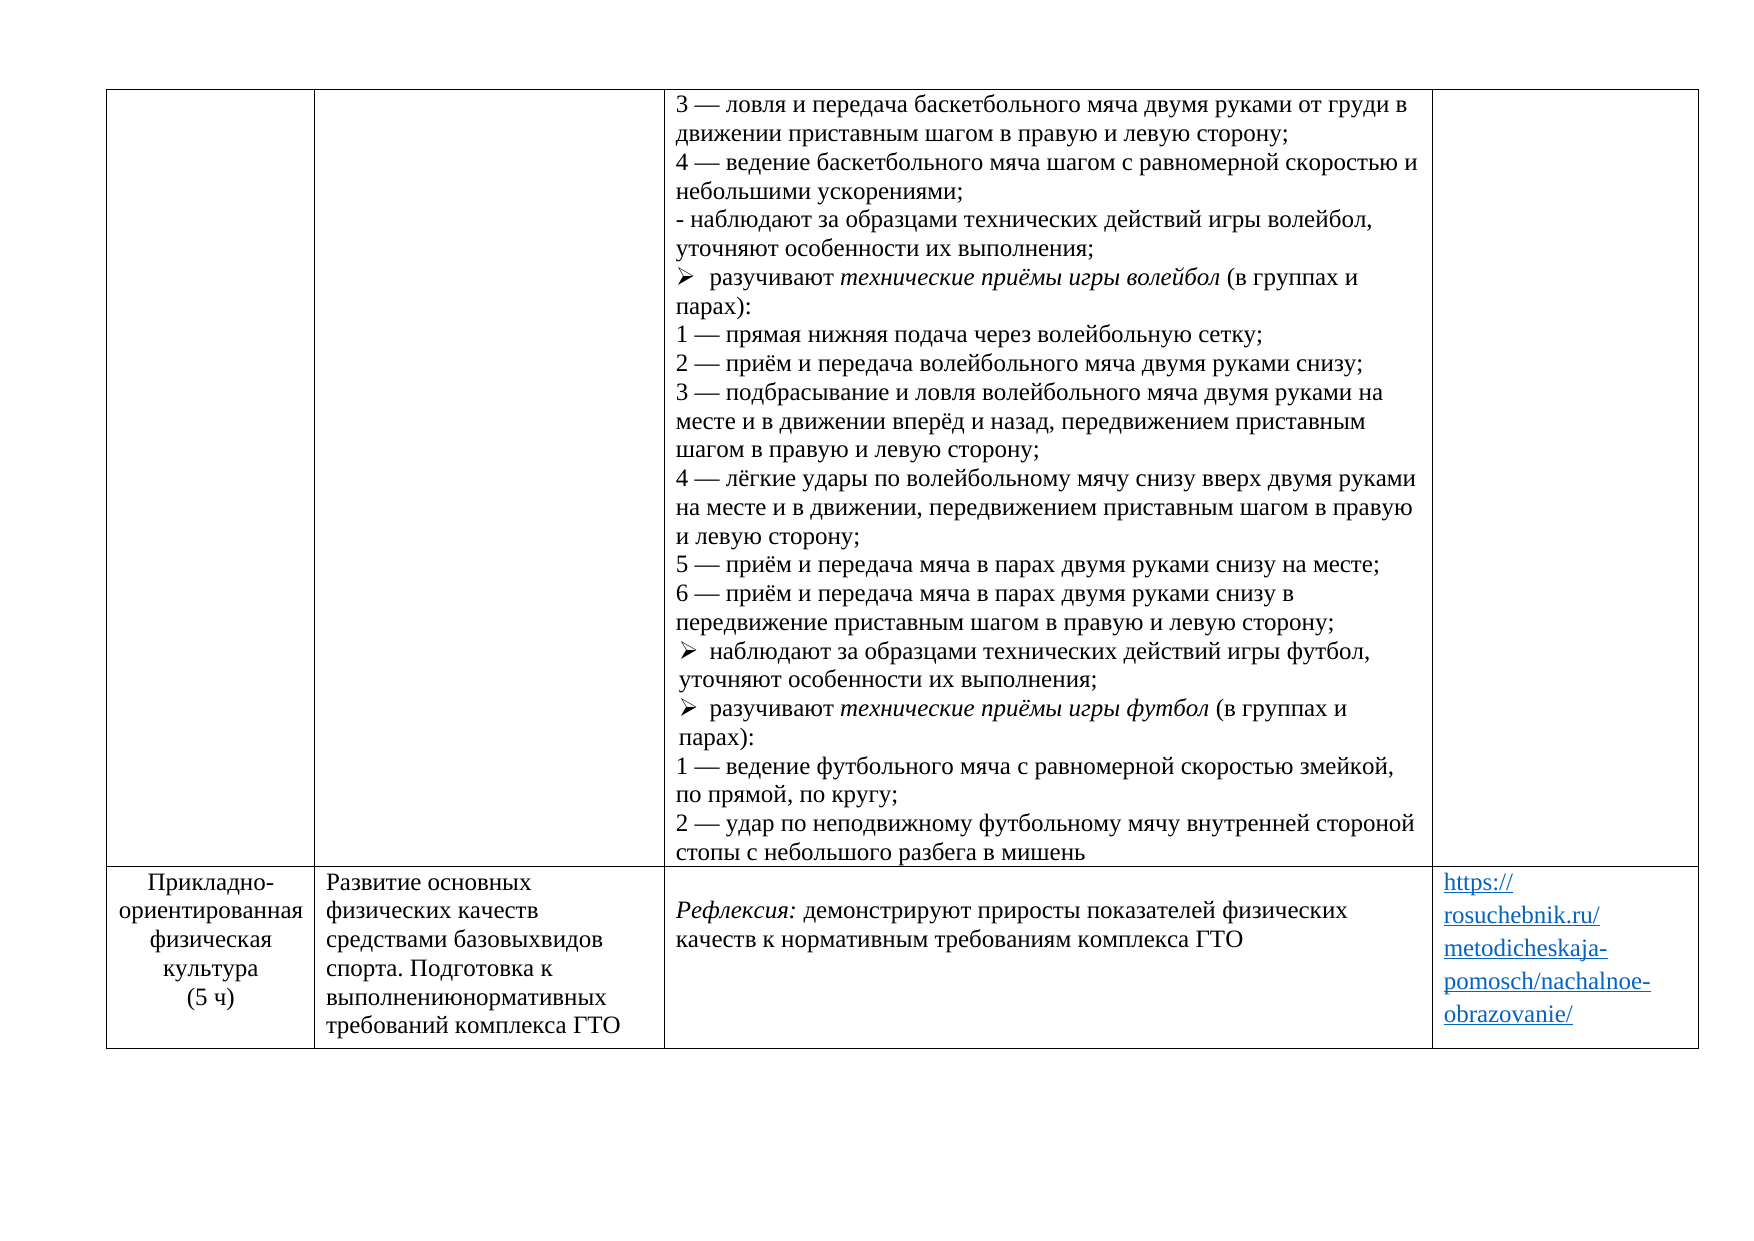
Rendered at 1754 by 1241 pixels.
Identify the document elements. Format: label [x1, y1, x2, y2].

table_cell [107, 90, 314, 866]
table_cell [665, 867, 1432, 1048]
table_cell [315, 90, 664, 866]
table_cell [665, 90, 1432, 866]
table_cell [107, 867, 314, 1048]
table_cell [1433, 90, 1698, 866]
table_cell [315, 867, 664, 1048]
table_cell [1433, 867, 1698, 1048]
